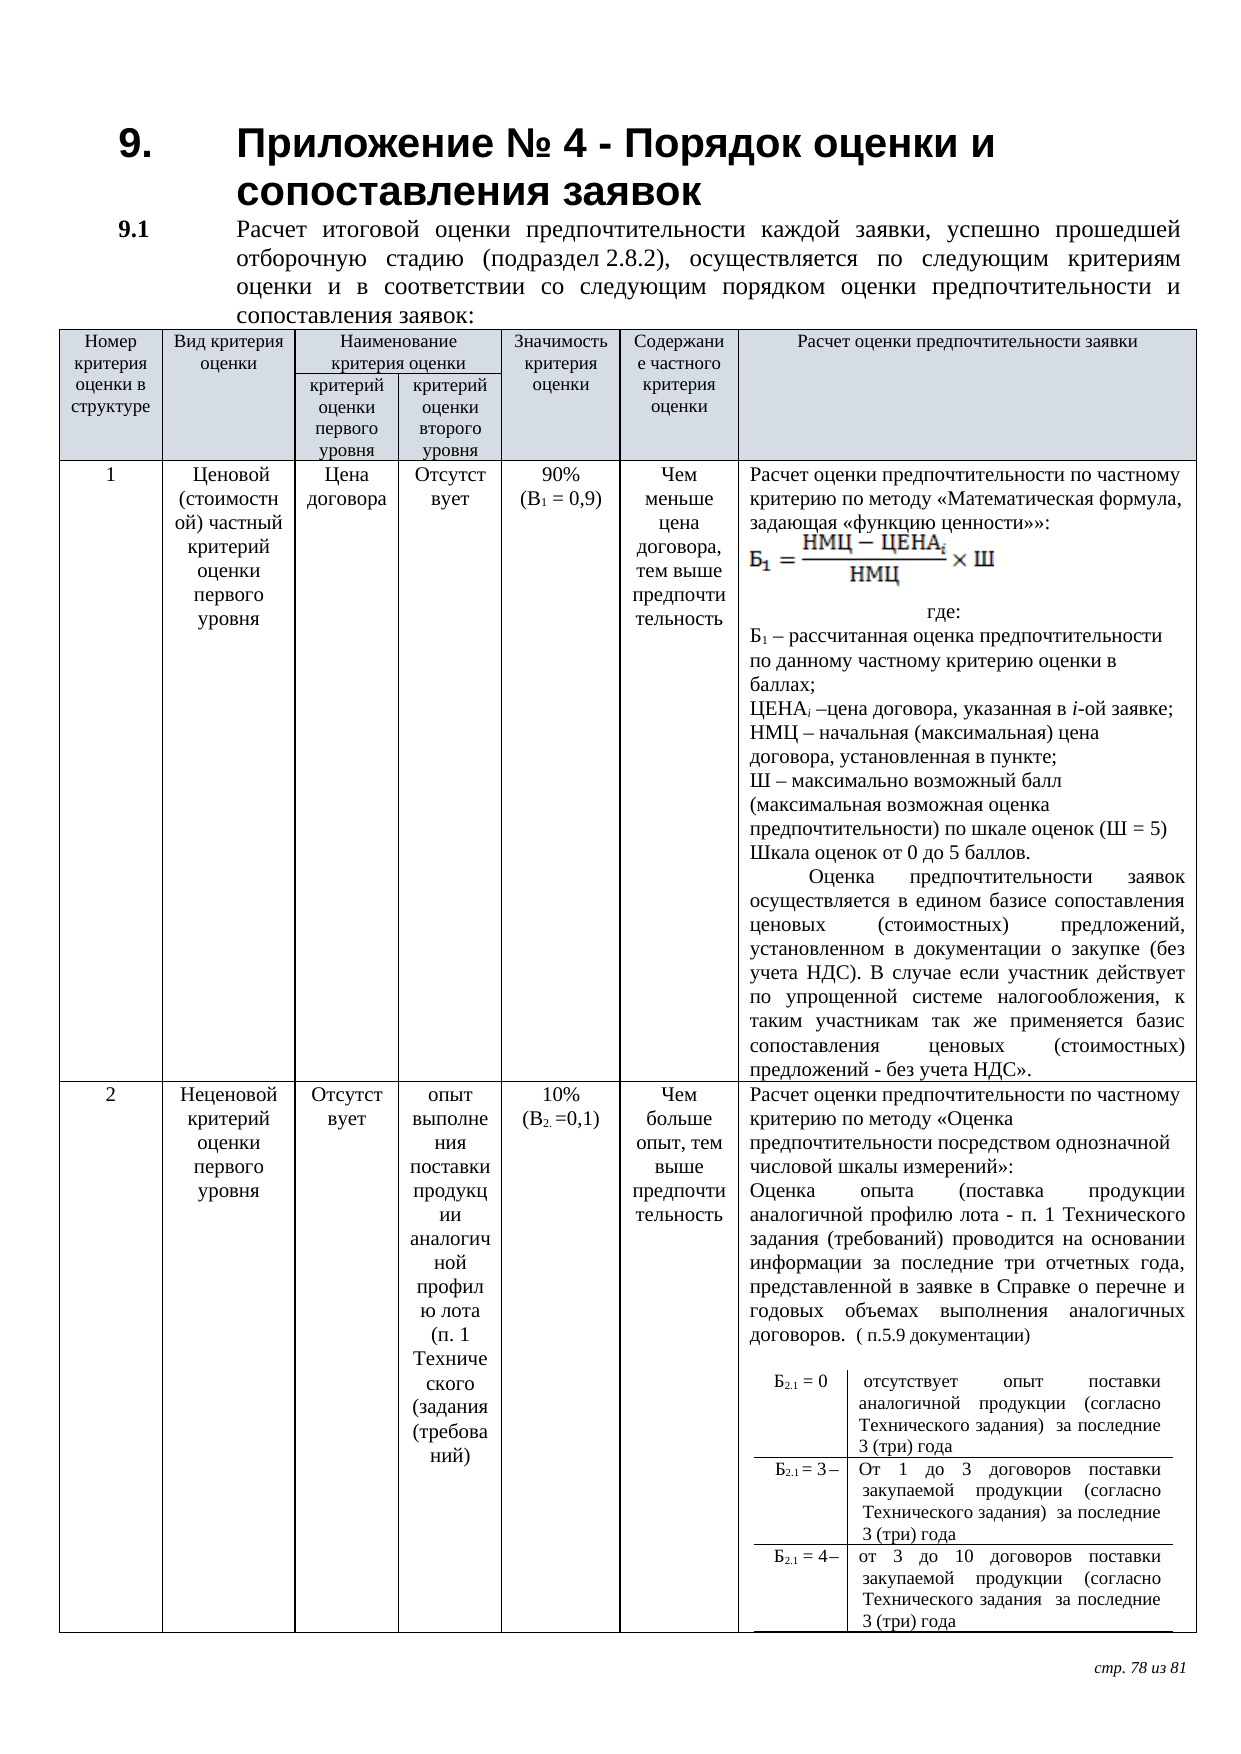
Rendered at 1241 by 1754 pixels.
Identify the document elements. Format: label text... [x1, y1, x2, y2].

table_cell Чем меньше цена договора, тем выше предпочтительность [621, 461, 738, 1081]
picture [749, 533, 994, 600]
table_cell 1 [60, 461, 162, 1081]
table_cell критерий оценки первого уровня [296, 374, 398, 460]
table_cell Расчет оценки предпочтительности по частному критерию по методу «Математическая формула, задающая «функцию ценности»»: где: Б1 – рассчитанная оценка предпочтительности по данному частному критерию оценки в баллах; ЦЕНАi – цена договора, указанная в i-ой заявке; НМЦ – начальная (максимальная) цена договора, установленная в пункте; Ш – максимально возможный балл (максимальная возможная оценка предпочтительности) по шкале оценок (Ш = 5) Шкала оценок от 0 до 5 баллов. Оценка предпочтительности заявок осуществляется в едином базисе сопоставления ценовых (стоимостных) предложений, установленном в документации о закупке (без учета НДС). В случае если участник действует по упрощенной системе налогообложения, к таким участникам так же применяется базис сопоставления ценовых (стоимостных) предложений - без учета НДС». [739, 461, 1196, 1081]
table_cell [163, 1082, 294, 1632]
table_cell Отсутствует [399, 461, 501, 1081]
table_cell 10% (B2. =0,1) [502, 1082, 619, 1632]
table_header Наименование критерия оценки [296, 330, 501, 373]
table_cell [399, 1082, 501, 1632]
table_header Значимость критерия оценки [502, 330, 619, 460]
table_cell 2 [60, 1082, 162, 1632]
table_cell Цена договора [296, 461, 398, 1081]
table_cell критерий оценки второго уровня [399, 374, 501, 460]
table_header Вид критерия оценки [163, 330, 294, 460]
table_cell Ценовой (стоимостной) частный критерий оценки первого уровня [163, 461, 294, 1081]
table_header Содержание частного критерия оценки [621, 330, 738, 460]
table_cell Отсутствует [296, 1082, 398, 1632]
subtitle Приложение № 4 - Порядок оценки и сопоставления заявок [118, 118, 1181, 214]
table_header Расчет оценки предпочтительности заявки [739, 330, 1196, 460]
list Расчет итоговой оценки предпочтительности каждой заявки, успешно прошедшей отборочную стадию (подраздел 2.8.2), осуществляется по следующим критериям оценки и в соответствии со следующим порядком оценки предпочтительности и сопоставления заявок: [118, 214, 1181, 329]
table_header Номер критерия оценки в структуре [60, 330, 162, 460]
table_cell 90% (B1 = 0,9) [502, 461, 619, 1081]
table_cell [621, 1082, 738, 1632]
